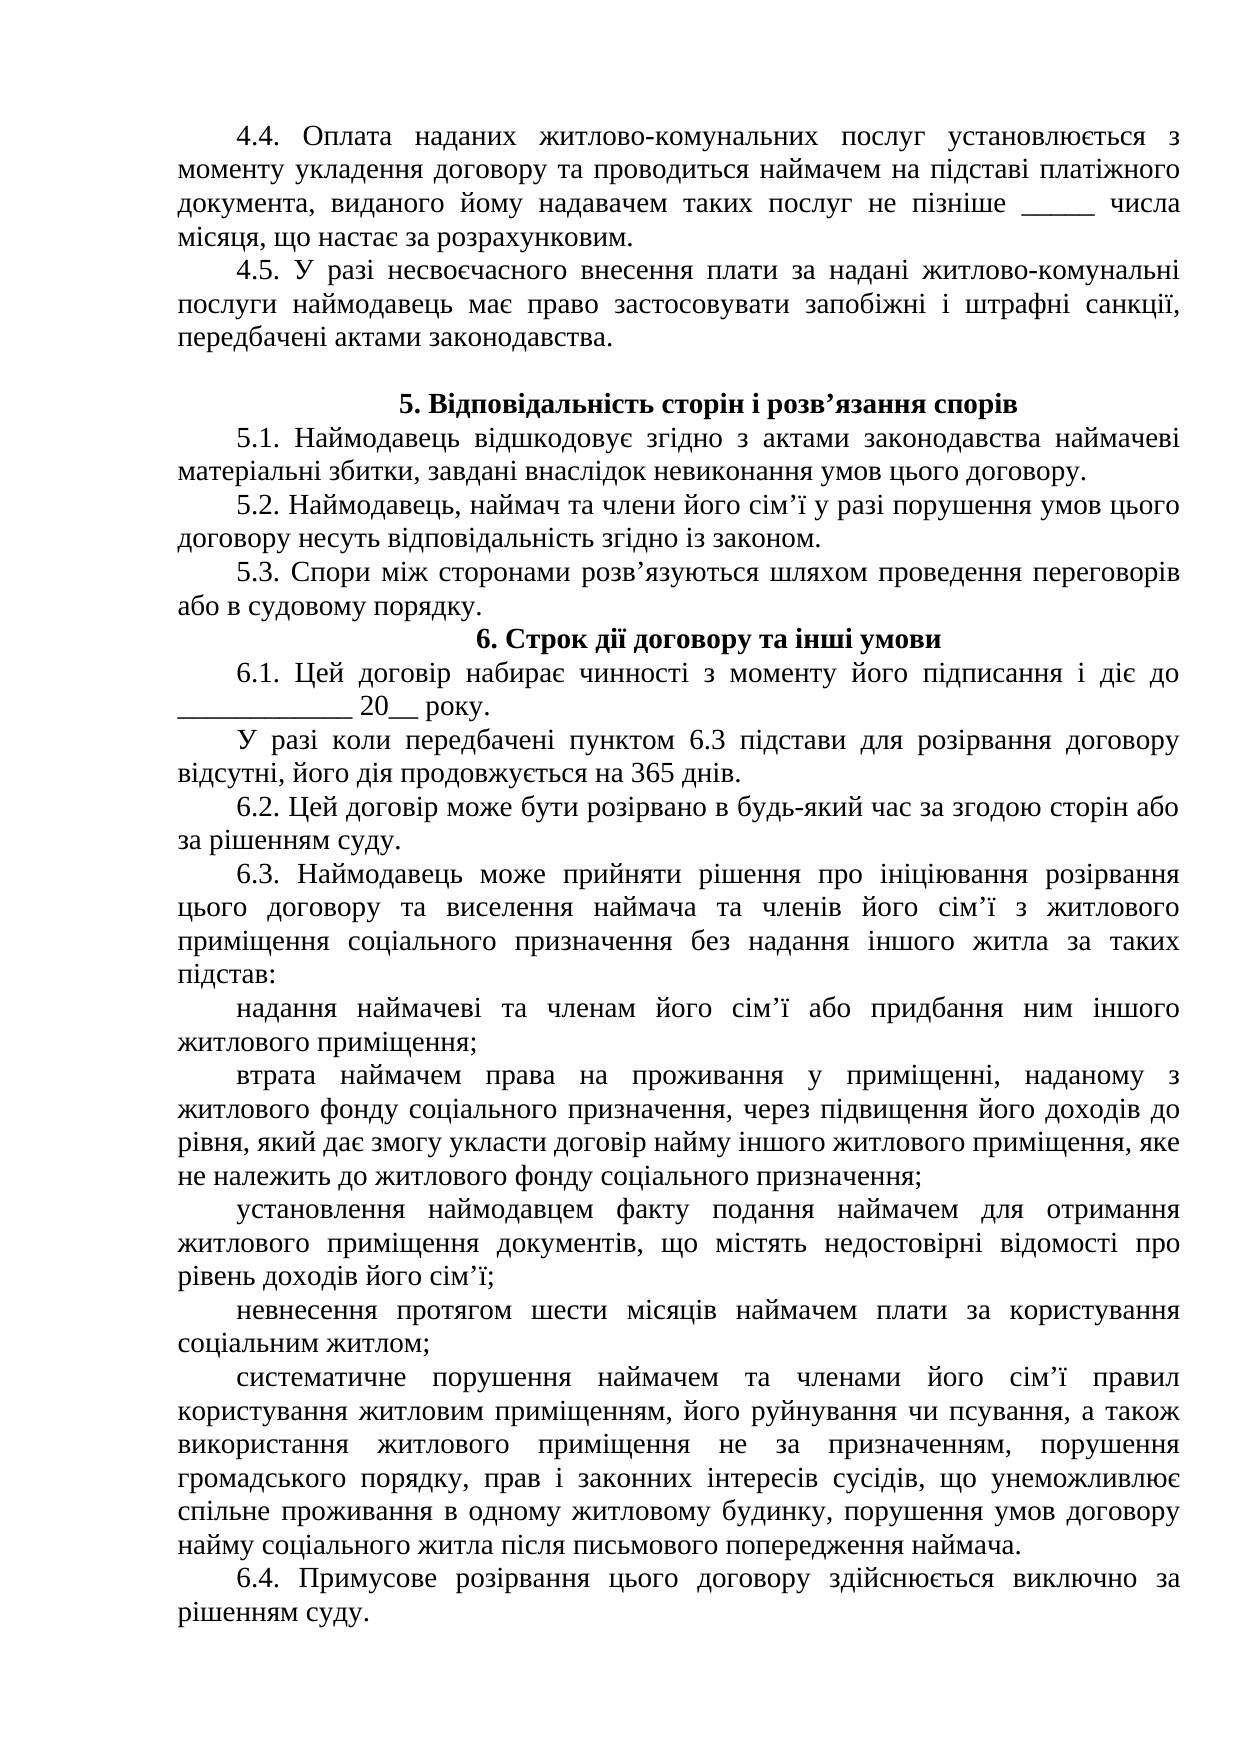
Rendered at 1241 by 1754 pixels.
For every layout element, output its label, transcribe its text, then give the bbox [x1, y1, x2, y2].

text 6.1. Цей договір набирає чинності з моменту його підписання і діє до ____________ 20__ року. [177, 655, 1181, 722]
text 6. Строк дії договору та інші умови [177, 621, 1181, 655]
text систематичне порушення наймачем та членами його сім’ї правил користування житловим приміщенням, його руйнування чи псування, а також використання житлового приміщення не за призначенням, порушення громадського порядку, прав і законних інтересів сусідів, що унеможливлює спільне проживання в одному житловому будинку, порушення умов договору найму соціального житла після письмового попередження наймача. [177, 1359, 1181, 1560]
text 6.4. Примусове розірвання цього договору здійснюється виключно за рішенням суду. [177, 1560, 1181, 1627]
text установлення наймодавцем факту подання наймачем для отримання житлового приміщення документів, що містять недостовірні відомості про рівень доходів його сім’ї; [177, 1191, 1181, 1292]
text 5. Відповідальність сторін і розв’язання спорів [177, 386, 1181, 420]
text 6.2. Цей договір може бути розірвано в будь-який час за згодою сторін або за рішенням суду. [177, 789, 1181, 856]
text надання наймачеві та членам його сім’ї або придбання ним іншого житлового приміщення; [177, 990, 1181, 1057]
text 4.4. Оплата наданих житлово-комунальних послуг установлюється з моменту укладення договору та проводиться наймачем на підставі платіжного документа, виданого йому надавачем таких послуг не пізніше _____ числа місяця, що настає за розрахунковим. [177, 118, 1181, 252]
text У разі коли передбачені пунктом 6.3 підстави для розірвання договору відсутні, його дія продовжується на 365 днів. [177, 722, 1181, 789]
text 6.3. Наймодавець може прийняти рішення про ініціювання розірвання цього договору та виселення наймача та членів його сім’ї з житлового приміщення соціального призначення без надання іншого житла за таких підстав: [177, 856, 1181, 990]
text 5.1. Наймодавець відшкодовує згідно з актами законодавства наймачеві матеріальні збитки, завдані внаслідок невиконання умов цього договору. [177, 420, 1181, 487]
text втрата наймачем права на проживання у приміщенні, наданому з житлового фонду соціального призначення, через підвищення його доходів до рівня, який дає змогу укласти договір найму іншого житлового приміщення, яке не належить до житлового фонду соціального призначення; [177, 1057, 1181, 1191]
text 5.3. Спори між сторонами розв’язуються шляхом проведення переговорів або в судовому порядку. [177, 554, 1181, 621]
text невнесення протягом шести місяців наймачем плати за користування соціальним житлом; [177, 1292, 1181, 1359]
text 5.2. Наймодавець, наймач та члени його сім’ї у разі порушення умов цього договору несуть відповідальність згідно із законом. [177, 487, 1181, 554]
text 4.5. У разі несвоєчасного внесення плати за надані житлово-комунальні послуги наймодавець має право застосовувати запобіжні і штрафні санкції, передбачені актами законодавства. [177, 252, 1181, 353]
